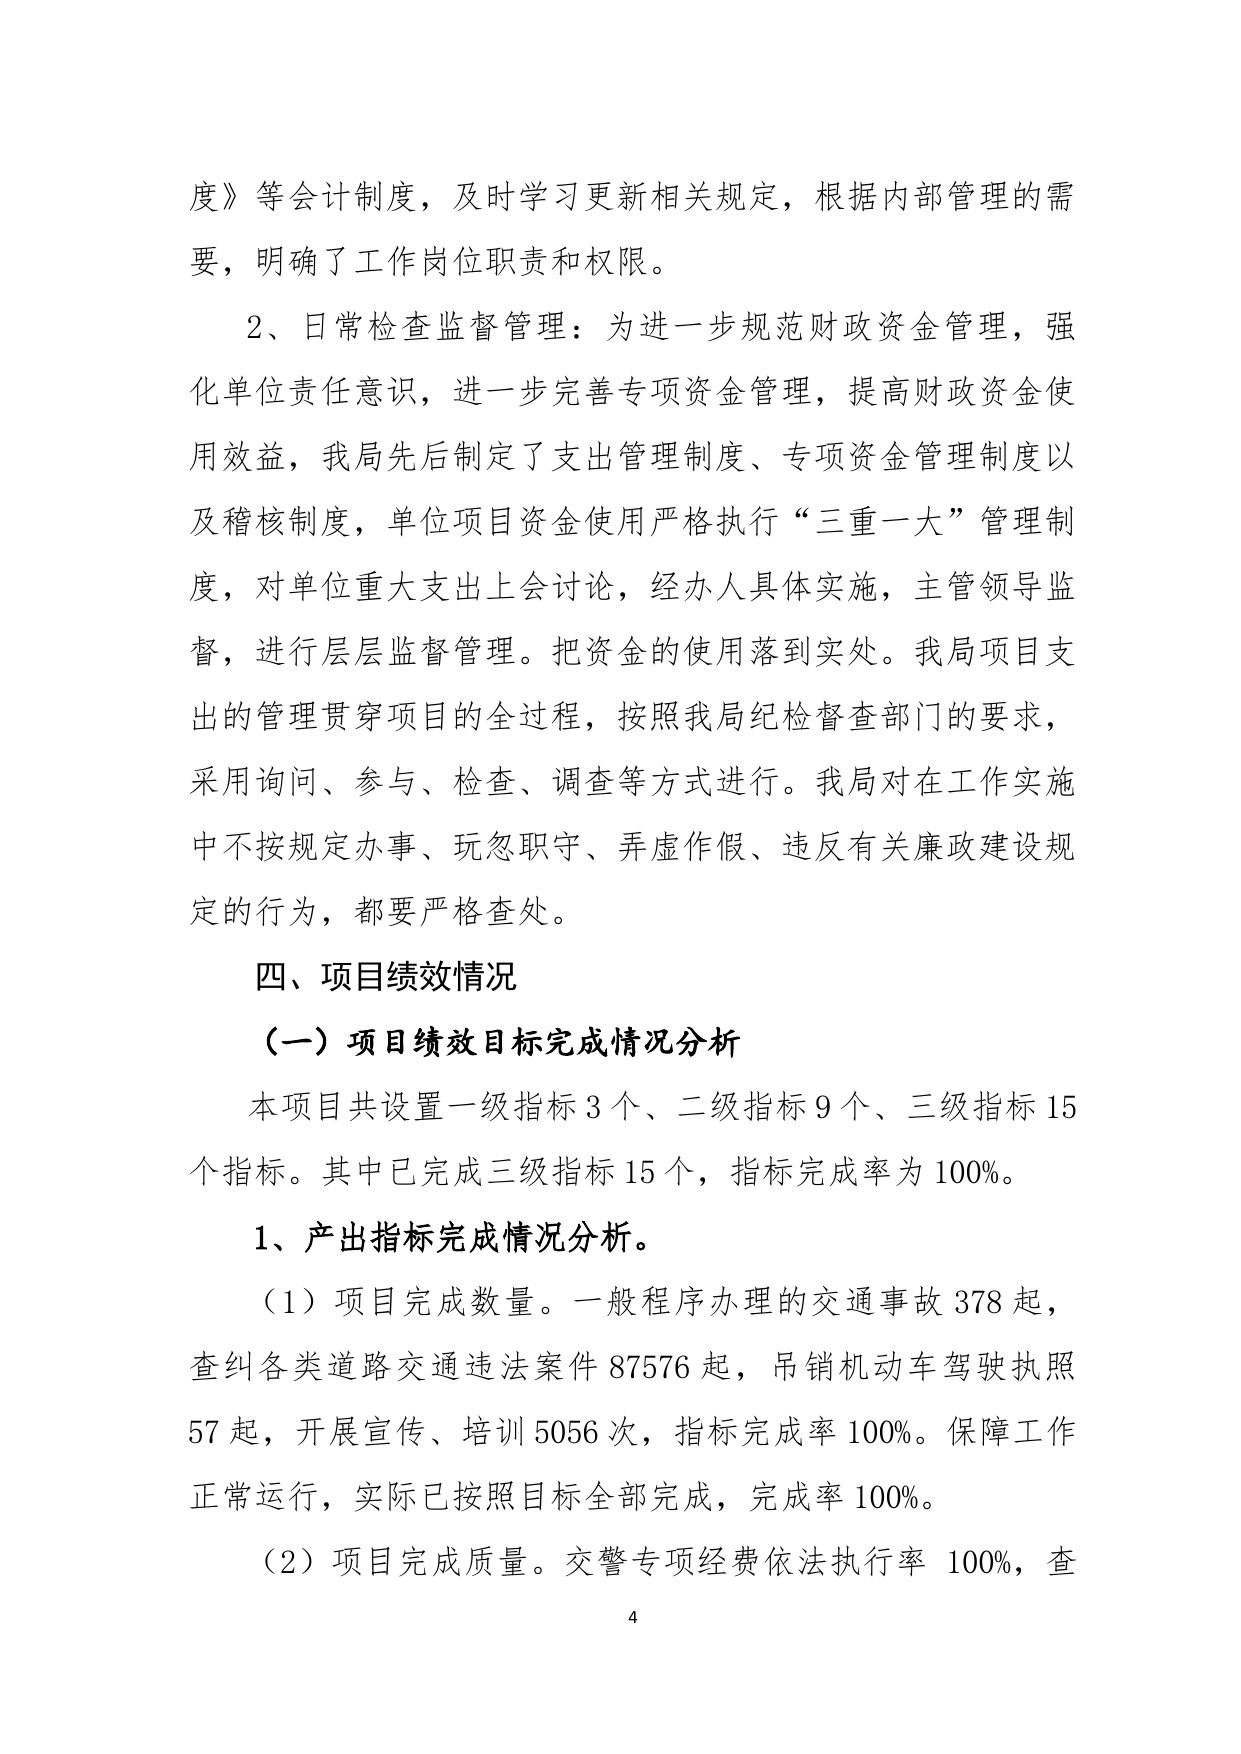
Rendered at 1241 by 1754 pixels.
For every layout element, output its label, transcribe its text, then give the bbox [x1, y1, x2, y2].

text 2、日常检查监督管理：为进一步规范财政资金管理，强化单位责任意识，进一步完善专项资金管理，提高财政资金使用效益，我局先后制定了支出管理制度、专项资金管理制度以及稽核制度，单位项目资金使用严格执行“三重一大”管理制度，对单位重大支出上会讨论，经办人具体实施，主管领导监督，进行层层监督管理。把资金的使用落到实处。我局项目支出的管理贯穿项目的全过程，按照我局纪检督查部门的要求，采用询问、参与、检查、调查等方式进行。我局对在工作实施中不按规定办事、玩忽职守、弄虚作假、违反有关廉政建设规定的行为，都要严格查处。 [187, 292, 1078, 942]
text （1）项目完成数量。一般程序办理的交通事故378起，查纠各类道路交通违法案件87576起，吊销机动车驾驶执照57起，开展宣传、培训5056次，指标完成率100%。保障工作正常运行，实际已按照目标全部完成，完成率100%。 [187, 1267, 1078, 1527]
text （一）项目绩效目标完成情况分析 [187, 1007, 1078, 1072]
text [187, 162, 1078, 292]
list 1、产出指标完成情况分析。 [187, 1202, 1078, 1267]
text 四、项目绩效情况 [187, 942, 1078, 1007]
text 本项目共设置一级指标3个、二级指标9个、三级指标15个指标。其中已完成三级指标15个，指标完成率为100%。 [187, 1072, 1078, 1202]
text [187, 1527, 1078, 1592]
